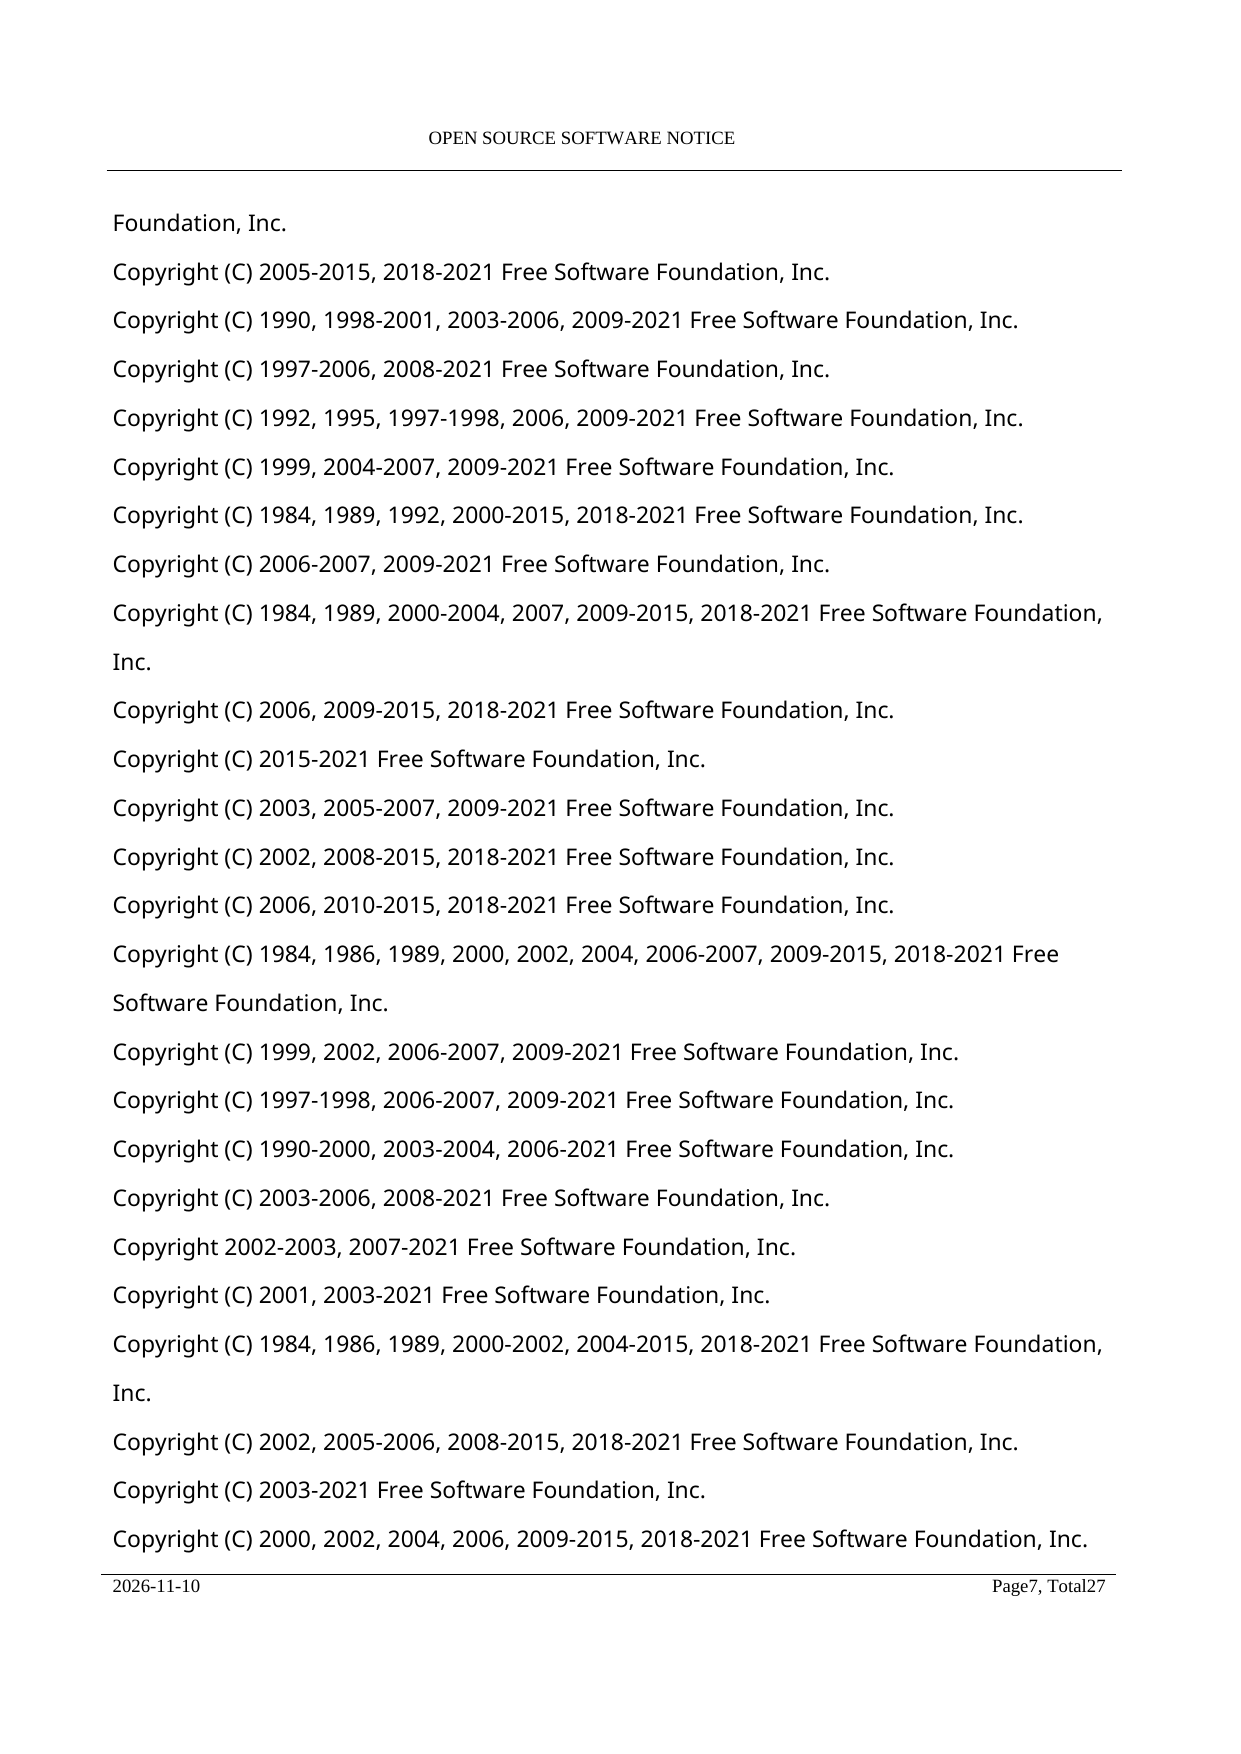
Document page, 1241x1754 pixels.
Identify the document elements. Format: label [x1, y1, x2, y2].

text [112, 206, 1128, 1555]
